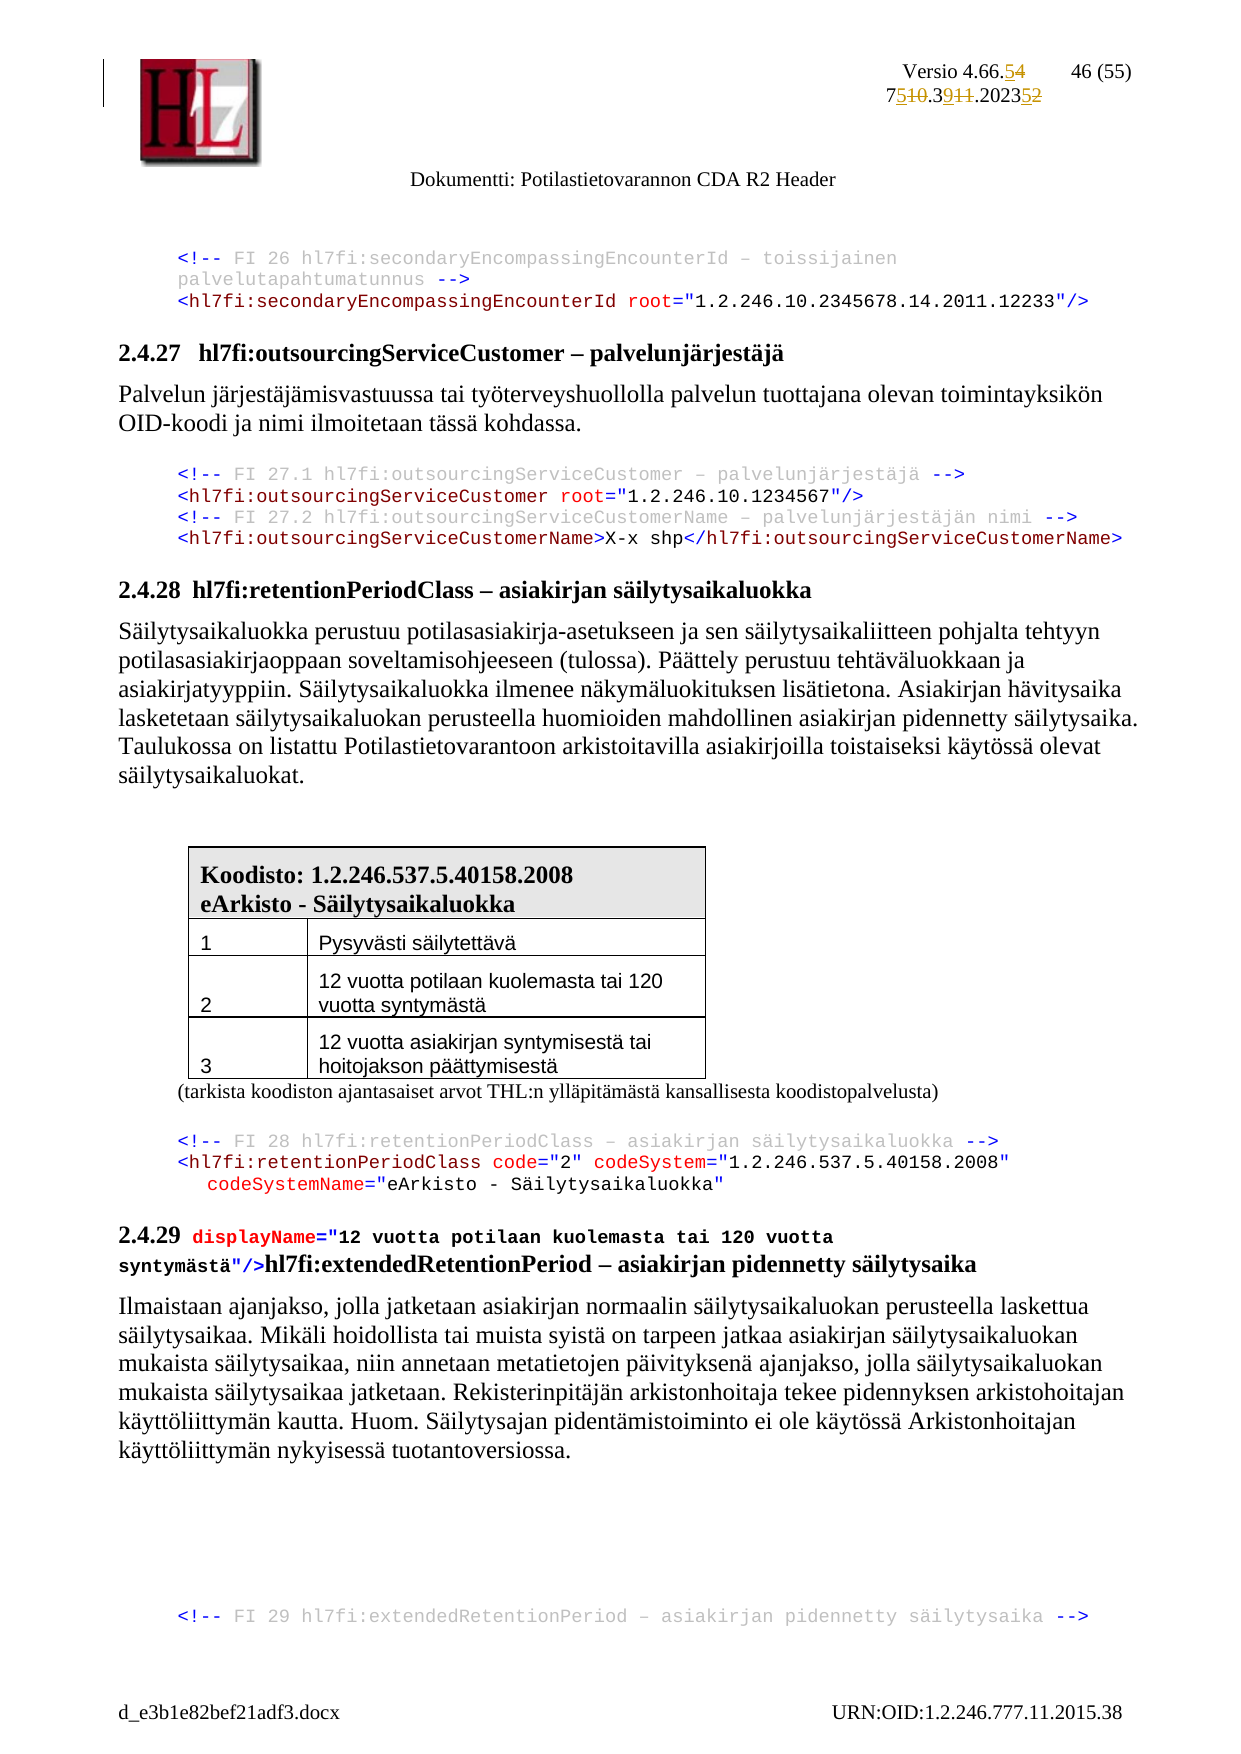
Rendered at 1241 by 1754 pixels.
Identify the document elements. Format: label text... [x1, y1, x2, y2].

table_cell 12 vuotta potilaan kuolemasta tai 120 vuotta syntymästä [308, 956, 705, 1016]
table_cell 12 vuotta asiakirjan syntymisestä tai hoitojakson päättymisestä [308, 1018, 705, 1078]
text codeSystemName="eArkisto - Säilytysaikaluokka" [177, 1174, 1152, 1196]
text Palvelun järjestäjämisvastuussa tai työterveyshuollolla palvelun tuottajana olevan toimintayksikön OID-koodi ja nimi ilmoitetaan tässä kohdassa. [118, 379, 1152, 436]
text <hl7fi:secondaryEncompassingEncounterId root="1.2.246.10.2345678.14.2011.12233"/> [118, 291, 1152, 313]
text <!-- FI 27.1 hl7fi:outsourcingServiceCustomer – palvelunjärjestäjä --> [118, 465, 1152, 486]
text <!-- FI 27.2 hl7fi:outsourcingServiceCustomerName – palvelunjärjestäjän nimi --> [118, 508, 1152, 529]
subtitle hl7fi:outsourcingServiceCustomer – palvelunjärjestäjä [118, 338, 1152, 366]
table_header Koodisto: 1.2.246.537.5.40158.2008 eArkisto - Säilytysaikaluokka [189, 848, 705, 917]
table_cell Pysyvästi säilytettävä [308, 919, 705, 955]
text <hl7fi:retentionPeriodClass code="2" codeSystem="1.2.246.537.5.40158.2008" [118, 1153, 1152, 1174]
table_cell 3 [189, 1018, 307, 1078]
table_cell 2 [189, 956, 307, 1016]
text <!-- FI 28 hl7fi:retentionPeriodClass – asiakirjan säilytysaikaluokka --> [118, 1132, 1152, 1153]
subtitle hl7fi:retentionPeriodClass – asiakirjan säilytysaikaluokka [118, 575, 1152, 604]
text <!-- FI 26 hl7fi:secondaryEncompassingEncounterId – toissijainen [118, 249, 1152, 270]
picture [140, 59, 263, 167]
text <hl7fi:outsourcingServiceCustomer root="1.2.246.10.1234567"/> [118, 486, 1152, 508]
table_cell 1 [189, 919, 307, 955]
text Säilytysaikaluokka perustuu potilasasiakirja-asetukseen ja sen säilytysaikaliitteen pohjalta tehtyyn potilasasiakirjaoppaan soveltamisohjeeseen (tulossa). Päättely perustuu tehtäväluokkaan ja asiakirjatyyppiin. Säilytysaikaluokka ilmenee näkymäluokituksen lisätietona. Asiakirjan hävitysaika lasketetaan säilytysaikaluokan perusteella huomioiden mahdollinen asiakirjan pidennetty säilytysaika. Taulukossa on listattu Potilastietovarantoon arkistoitavilla asiakirjoilla toistaiseksi käytössä olevat säilytysaikaluokat. [118, 616, 1152, 789]
subtitle displayName="12 vuotta potilaan kuolemasta tai 120 vuotta syntymästä"/>hl7fi:extendedRetentionPeriod – asiakirjan pidennetty säilytysaika [118, 1221, 1152, 1278]
text (tarkista koodiston ajantasaiset arvot THL:n ylläpitämästä kansallisesta koodistopalvelusta) [148, 1079, 1152, 1103]
text Ilmaistaan ajanjakso, jolla jatketaan asiakirjan normaalin säilytysaikaluokan perusteella laskettua säilytysaikaa. Mikäli hoidollista tai muista syistä on tarpeen jatkaa asiakirjan säilytysaikaluokan mukaista säilytysaikaa, niin annetaan metatietojen päivityksenä ajanjakso, jolla säilytysaikaluokan mukaista säilytysaikaa jatketaan. Rekisterinpitäjän arkistonhoitaja tekee pidennyksen arkistohoitajan käyttöliittymän kautta. Huom. Säilytysajan pidentämistoiminto ei ole käytössä Arkistonhoitajan käyttöliittymän nykyisessä tuotantoversiossa. [118, 1291, 1152, 1463]
text <!-- FI 29 hl7fi:extendedRetentionPeriod – asiakirjan pidennetty säilytysaika --> [118, 1607, 1152, 1628]
text palvelutapahtumatunnus --> [148, 270, 1152, 291]
text <hl7fi:outsourcingServiceCustomerName>X-x shp</hl7fi:outsourcingServiceCustomerName> [118, 529, 1152, 550]
